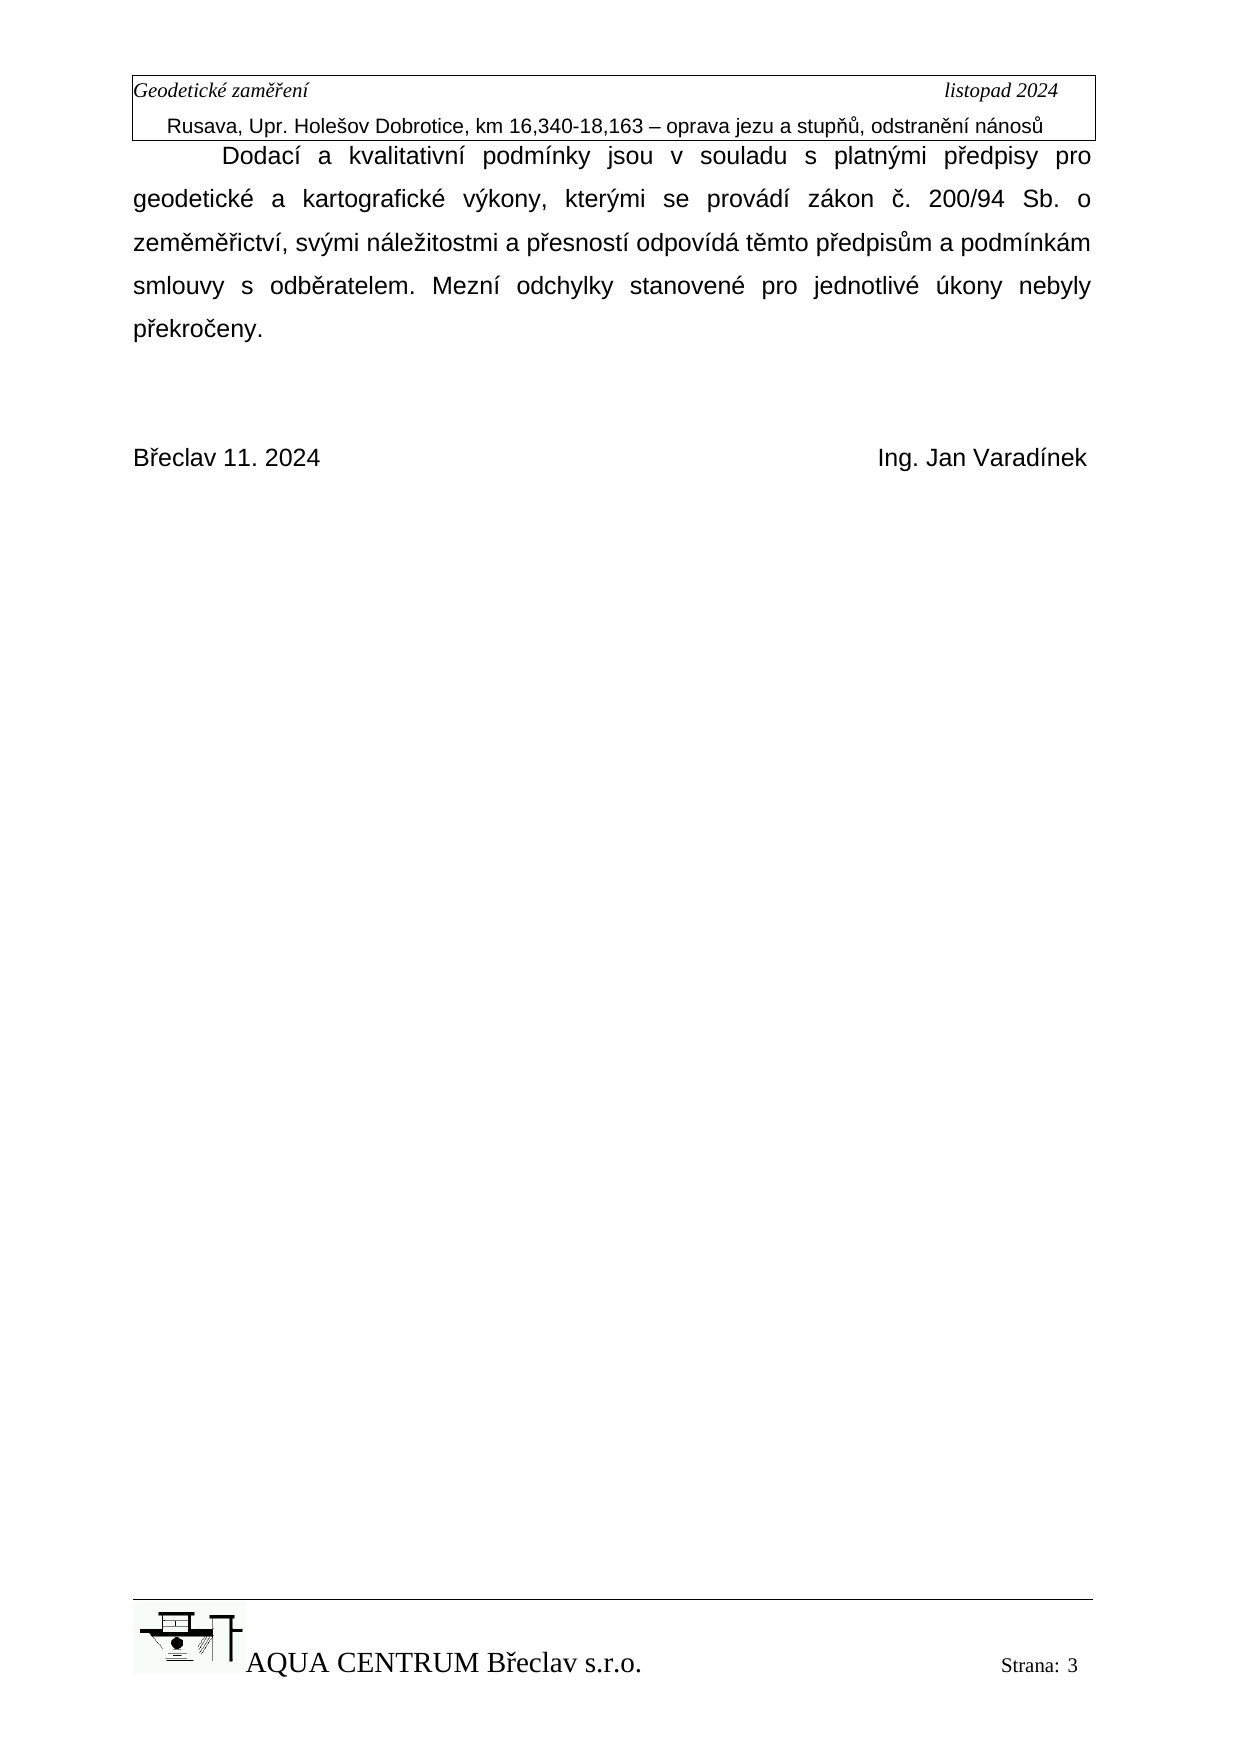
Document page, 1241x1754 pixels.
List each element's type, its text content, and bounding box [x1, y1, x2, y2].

picture [132, 1602, 246, 1673]
text Dodací a kvalitativní podmínky jsou v souladu s platnými předpisy pro geodetické a kartografické výkony, kterými se provádí zákon č. 200/94 Sb. o zeměměřictví, svými náležitostmi a přesností odpovídá těmto předpisům a podmínkám smlouvy s odběratelem. Mezní odchylky stanovené pro jednotlivé úkony nebyly překročeny. [133, 141, 1093, 342]
subtitle Břeclav 11. 2024 Ing. Jan Varadínek [133, 443, 1093, 472]
